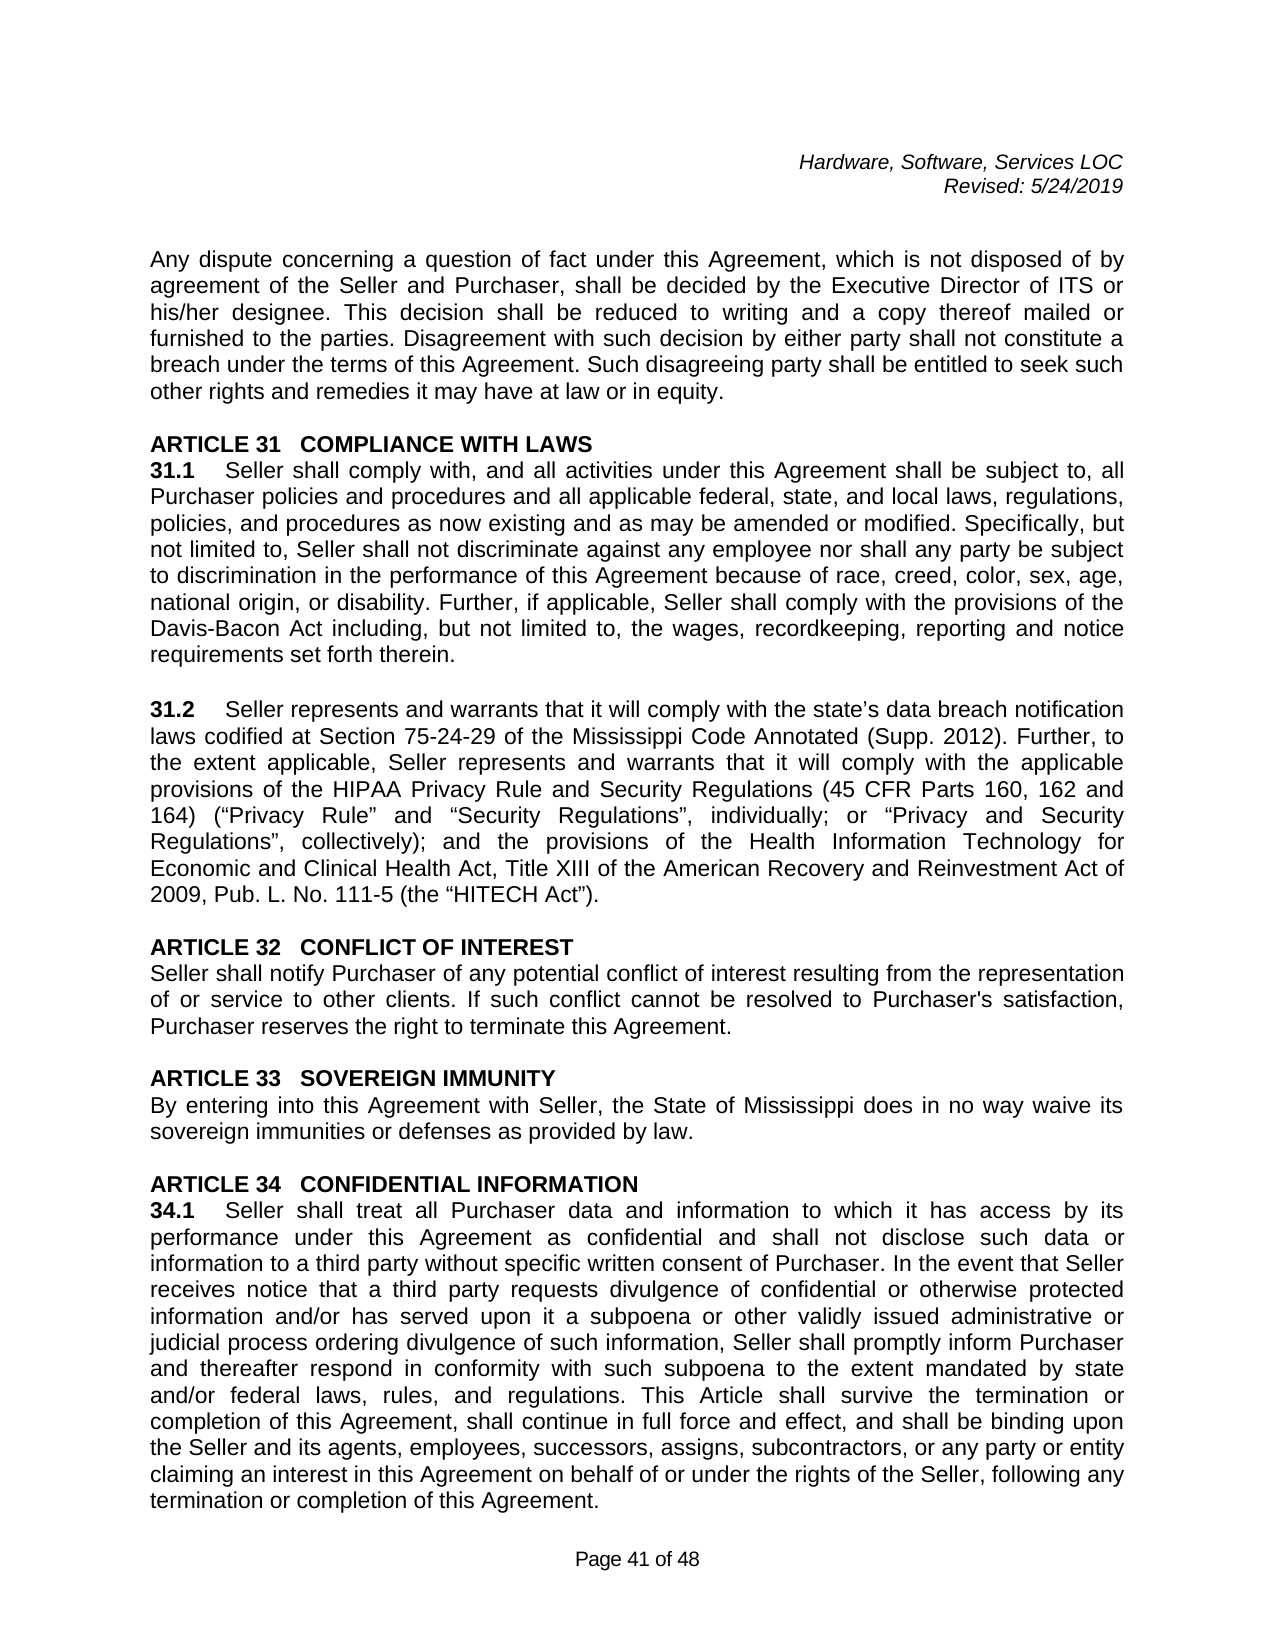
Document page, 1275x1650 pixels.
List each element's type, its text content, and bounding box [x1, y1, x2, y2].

text ARTICLE 34 CONFIDENTIAL INFORMATION [150, 1171, 1125, 1197]
text ARTICLE 33 SOVEREIGN IMMUNITY [150, 1065, 1125, 1092]
text Any dispute concerning a question of fact under this Agreement, which is not disposed of by agreement of the Seller and Purchaser, shall be decided by the Executive Director of ITS or his/her designee. This decision shall be reduced to writing and a copy thereof mailed or furnished to the parties. Disagreement with such decision by either party shall not constitute a breach under the terms of this Agreement. Such disagreeing party shall be entitled to seek such other rights and remedies it may have at law or in equity. [150, 246, 1125, 404]
text ARTICLE 31 COMPLIANCE WITH LAWS [150, 431, 1125, 457]
text 31.1 Seller shall comply with, and all activities under this Agreement shall be subject to, all Purchaser policies and procedures and all applicable federal, state, and local laws, regulations, policies, and procedures as now existing and as may be amended or modified. Specifically, but not limited to, Seller shall not discriminate against any employee nor shall any party be subject to discrimination in the performance of this Agreement because of race, creed, color, sex, age, national origin, or disability. Further, if applicable, Seller shall comply with the provisions of the Davis-Bacon Act including, but not limited to, the wages, recordkeeping, reporting and notice requirements set forth therein. [150, 457, 1125, 668]
text 34.1 Seller shall treat all Purchaser data and information to which it has access by its performance under this Agreement as confidential and shall not disclose such data or information to a third party without specific written consent of Purchaser. In the event that Seller receives notice that a third party requests divulgence of confidential or otherwise protected information and/or has served upon it a subpoena or other validly issued administrative or judicial process ordering divulgence of such information, Seller shall promptly inform Purchaser and thereafter respond in conformity with such subpoena to the extent mandated by state and/or federal laws, rules, and regulations. This Article shall survive the termination or completion of this Agreement, shall continue in full force and effect, and shall be binding upon the Seller and its agents, employees, successors, assigns, subcontractors, or any party or entity claiming an interest in this Agreement on behalf of or under the rights of the Seller, following any termination or completion of this Agreement. [150, 1197, 1125, 1513]
text ARTICLE 32 CONFLICT OF INTEREST [150, 934, 1125, 960]
text Seller shall notify Purchaser of any potential conflict of interest resulting from the representation of or service to other clients. If such conflict cannot be resolved to Purchaser's satisfaction, Purchaser reserves the right to terminate this Agreement. [150, 960, 1125, 1039]
text 31.2 Seller represents and warrants that it will comply with the state’s data breach notification laws codified at Section 75-24-29 of the Mississippi Code Annotated (Supp. 2012). Further, to the extent applicable, Seller represents and warrants that it will comply with the applicable provisions of the HIPAA Privacy Rule and Security Regulations (45 CFR Parts 160, 162 and 164) (“Privacy Rule” and “Security Regulations”, individually; or “Privacy and Security Regulations”, collectively); and the provisions of the Health Information Technology for Economic and Clinical Health Act, Title XIII of the American Recovery and Reinvestment Act of 2009, Pub. L. No. 111-5 (the “HITECH Act”). [150, 696, 1125, 907]
text By entering into this Agreement with Seller, the State of Mississippi does in no way waive its sovereign immunities or defenses as provided by law. [150, 1092, 1125, 1144]
